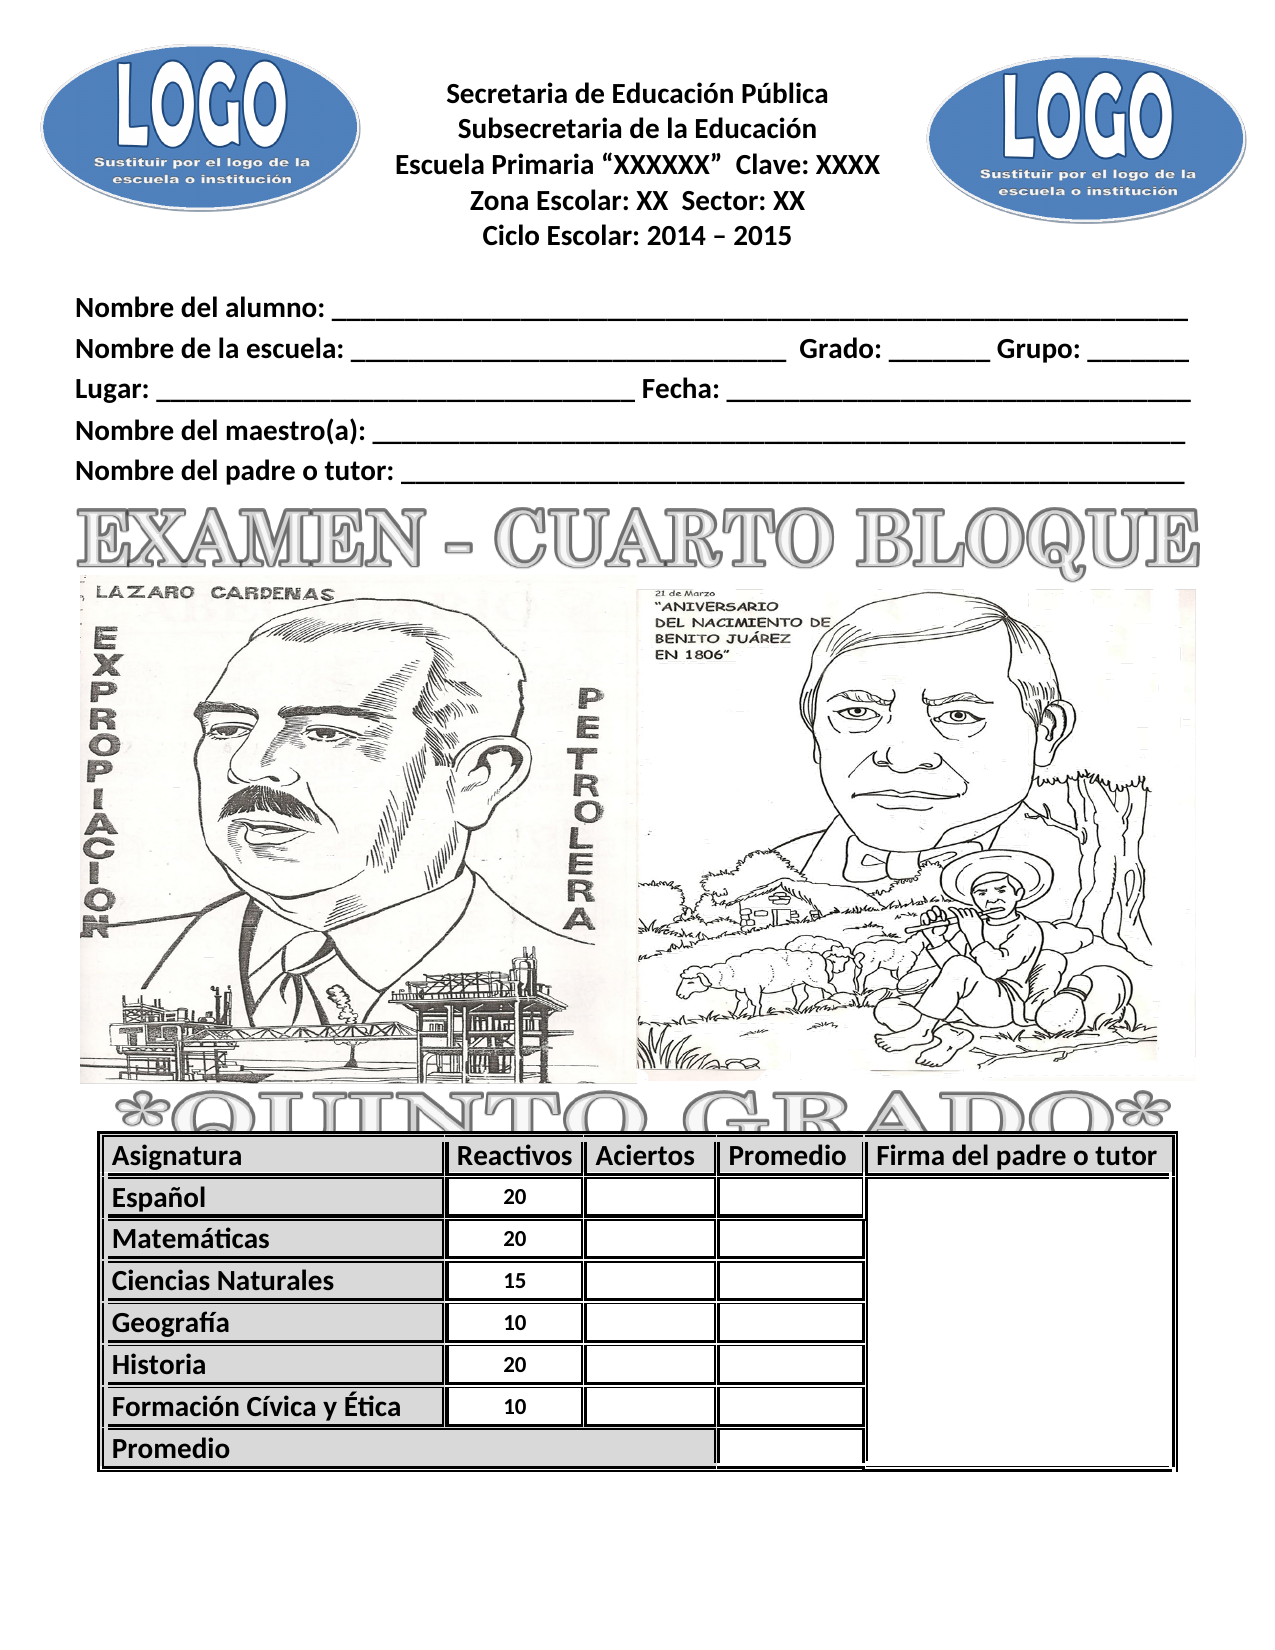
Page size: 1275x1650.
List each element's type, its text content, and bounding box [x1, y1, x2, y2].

table_cell [720, 1346, 862, 1382]
table_cell [720, 1221, 862, 1256]
text Secretaria de Educación Pública [75, 75, 1200, 111]
table_cell Español [100, 1173, 445, 1214]
table_cell Historia [100, 1340, 445, 1382]
table_header Reactivos [445, 1134, 584, 1172]
table_cell 20 [449, 1221, 581, 1256]
table_cell [587, 1179, 714, 1214]
text Ciclo Escolar: 2014 – 2015 [75, 217, 1200, 253]
table_cell Promedio [100, 1424, 717, 1466]
table_cell [587, 1388, 714, 1424]
picture [925, 53, 1247, 224]
table_cell 20 [449, 1179, 581, 1214]
text Nombre de la escuela: ______________________________ Grado: _______ Grupo: _______ [75, 330, 1200, 365]
picture [76, 492, 1202, 1161]
table_cell [865, 1173, 1175, 1466]
table_cell [587, 1346, 714, 1382]
table_cell [720, 1304, 862, 1340]
text Nombre del alumno: ___________________________________________________________ [75, 289, 1200, 324]
text Nombre del maestro(a): ________________________________________________________ [75, 412, 1200, 447]
table_cell [587, 1263, 714, 1298]
table_cell Ciencias Naturales [100, 1256, 445, 1298]
text Lugar: _________________________________ Fecha: ________________________________ [75, 371, 1200, 406]
table_cell 10 [449, 1388, 581, 1424]
table_cell [720, 1388, 862, 1424]
table_cell [717, 1430, 865, 1466]
table_cell 15 [449, 1263, 581, 1298]
table_cell [720, 1263, 862, 1298]
table_cell Matemáticas [100, 1214, 445, 1256]
table_header Promedio [717, 1134, 865, 1172]
table_cell [587, 1304, 714, 1340]
text Subsecretaria de la Educación [75, 111, 1200, 146]
table_cell Formación Cívica y Ética [100, 1382, 445, 1424]
table_cell 20 [449, 1346, 581, 1382]
table_cell 10 [449, 1304, 581, 1340]
table_header Firma del padre o tutor [865, 1137, 1172, 1172]
text Nombre del padre o tutor: ______________________________________________________ [75, 452, 1200, 488]
table_cell [720, 1179, 862, 1214]
table_cell Geografía [100, 1298, 445, 1340]
table_cell [587, 1221, 714, 1256]
text Zona Escolar: XX Sector: XX [75, 182, 1200, 217]
picture [39, 42, 361, 212]
table_header Aciertos [584, 1134, 717, 1172]
text Escuela Primaria “XXXXXX” Clave: XXXX [75, 146, 1200, 182]
table_header Asignatura [100, 1134, 445, 1172]
